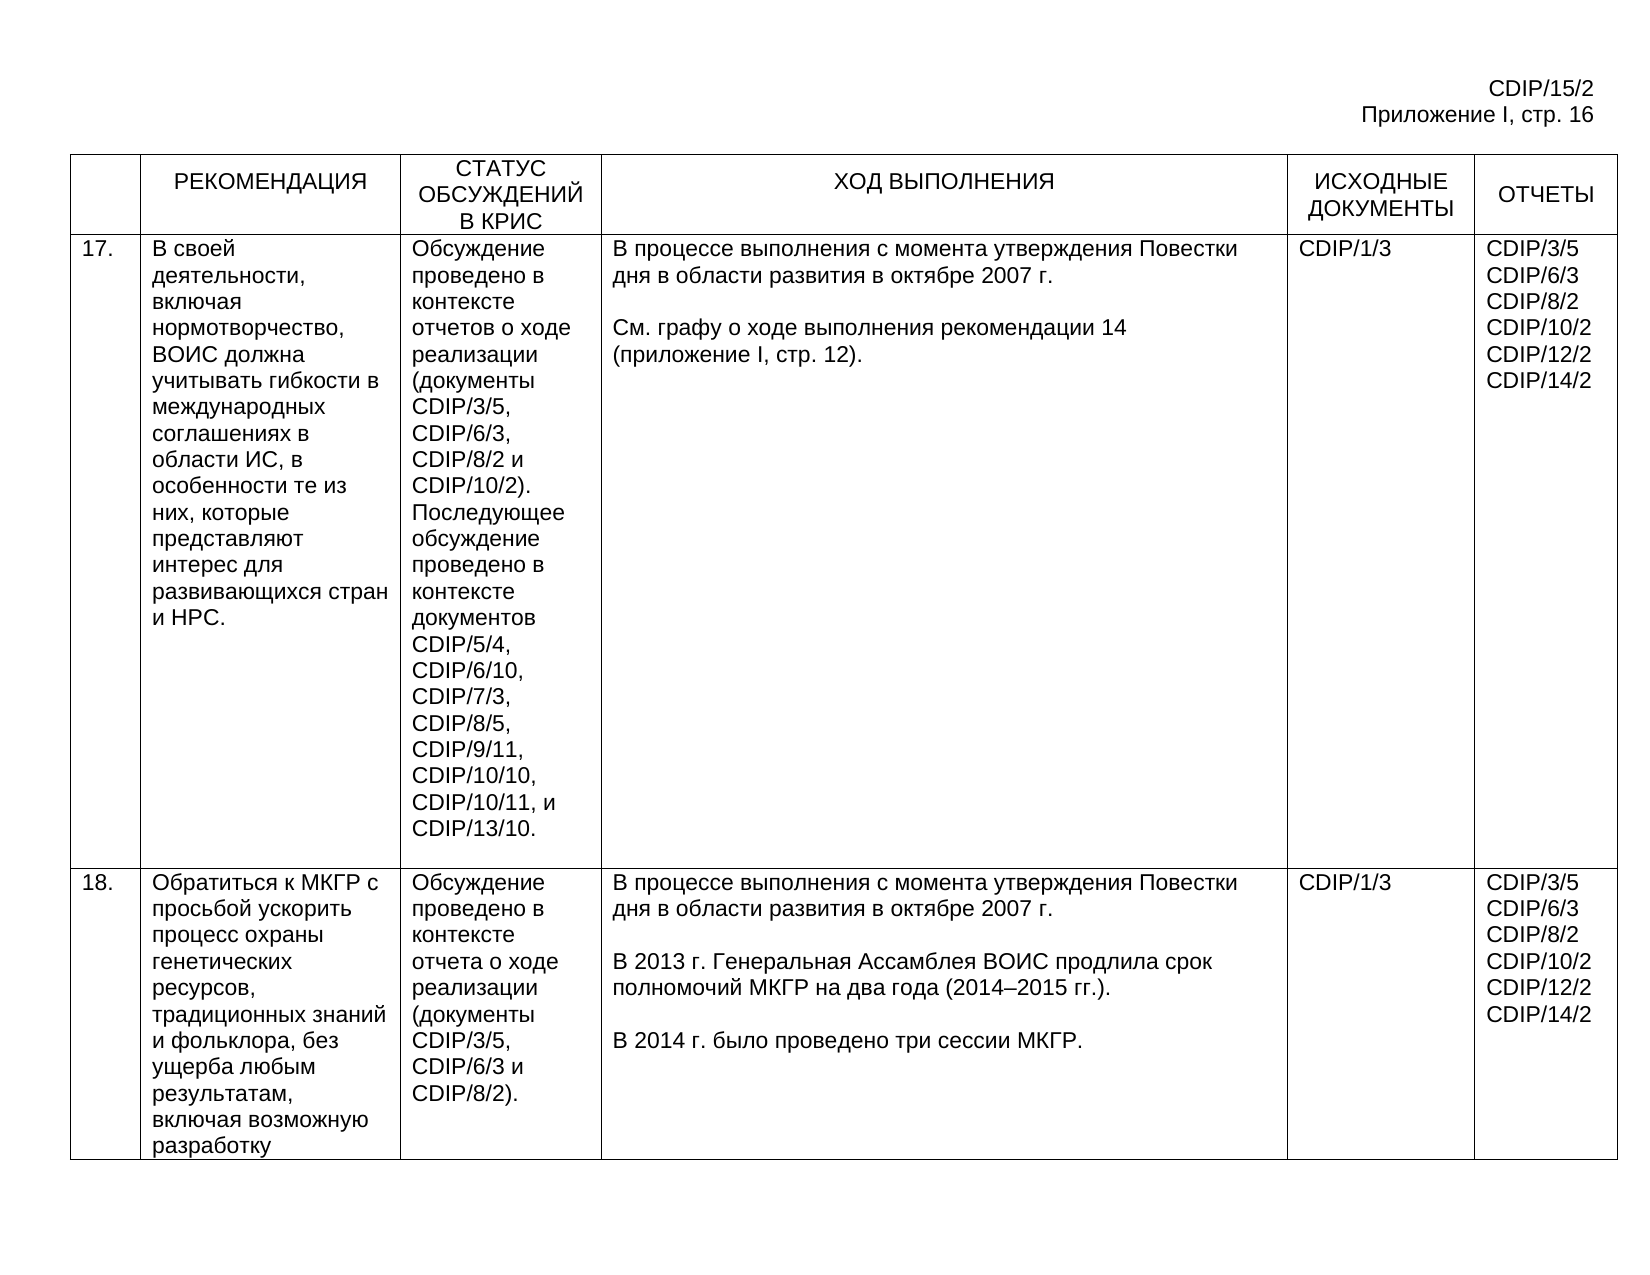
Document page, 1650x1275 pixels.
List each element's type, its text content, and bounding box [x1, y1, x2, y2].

table_cell [71, 869, 140, 1159]
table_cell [1475, 869, 1617, 1159]
table_cell [71, 235, 140, 868]
table_header ХОД ВЫПОЛНЕНИЯ [602, 155, 1287, 234]
table_cell Обсуждение проведено в контексте отчетов о ходе реализации (документы CDIP/3/5, CDIP/6/3, CDIP/8/2 и CDIP/10/2). Последующее обсуждение проведено в контексте документов CDIP/5/4, CDIP/6/10, CDIP/7/3, CDIP/8/5, CDIP/9/11, CDIP/10/10, CDIP/10/11, и CDIP/13/10. [401, 235, 601, 868]
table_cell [141, 869, 400, 1159]
table_cell CDIP/1/3 [1288, 235, 1474, 868]
table_cell В своей деятельности, включая нормотворчество, ВОИС должна учитывать гибкости в международных соглашениях в области ИС, в особенности те из них, которые представляют интерес для развивающихся стран и НРС. [141, 235, 400, 868]
table_cell CDIP/3/5 CDIP/6/3 CDIP/8/2 CDIP/10/2 CDIP/12/2 CDIP/14/2 [1475, 235, 1617, 868]
table_header ОТЧЕТЫ [1475, 155, 1617, 234]
table_cell CDIP/1/3 [1288, 869, 1474, 1159]
table_header [71, 155, 140, 234]
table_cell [401, 869, 601, 1159]
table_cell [602, 869, 1287, 1159]
table_header СТАТУС ОБСУЖДЕНИЙ В КРИС [401, 155, 601, 234]
table_header РЕКОМЕНДАЦИЯ [141, 155, 400, 234]
table_cell В процессе выполнения с момента утверждения Повестки дня в области развития в октябре 2007 г. См. графу о ходе выполнения рекомендации 14 (приложение I, стр. 12). [602, 235, 1287, 868]
table_header ИСХОДНЫЕ ДОКУМЕНТЫ [1288, 155, 1474, 234]
